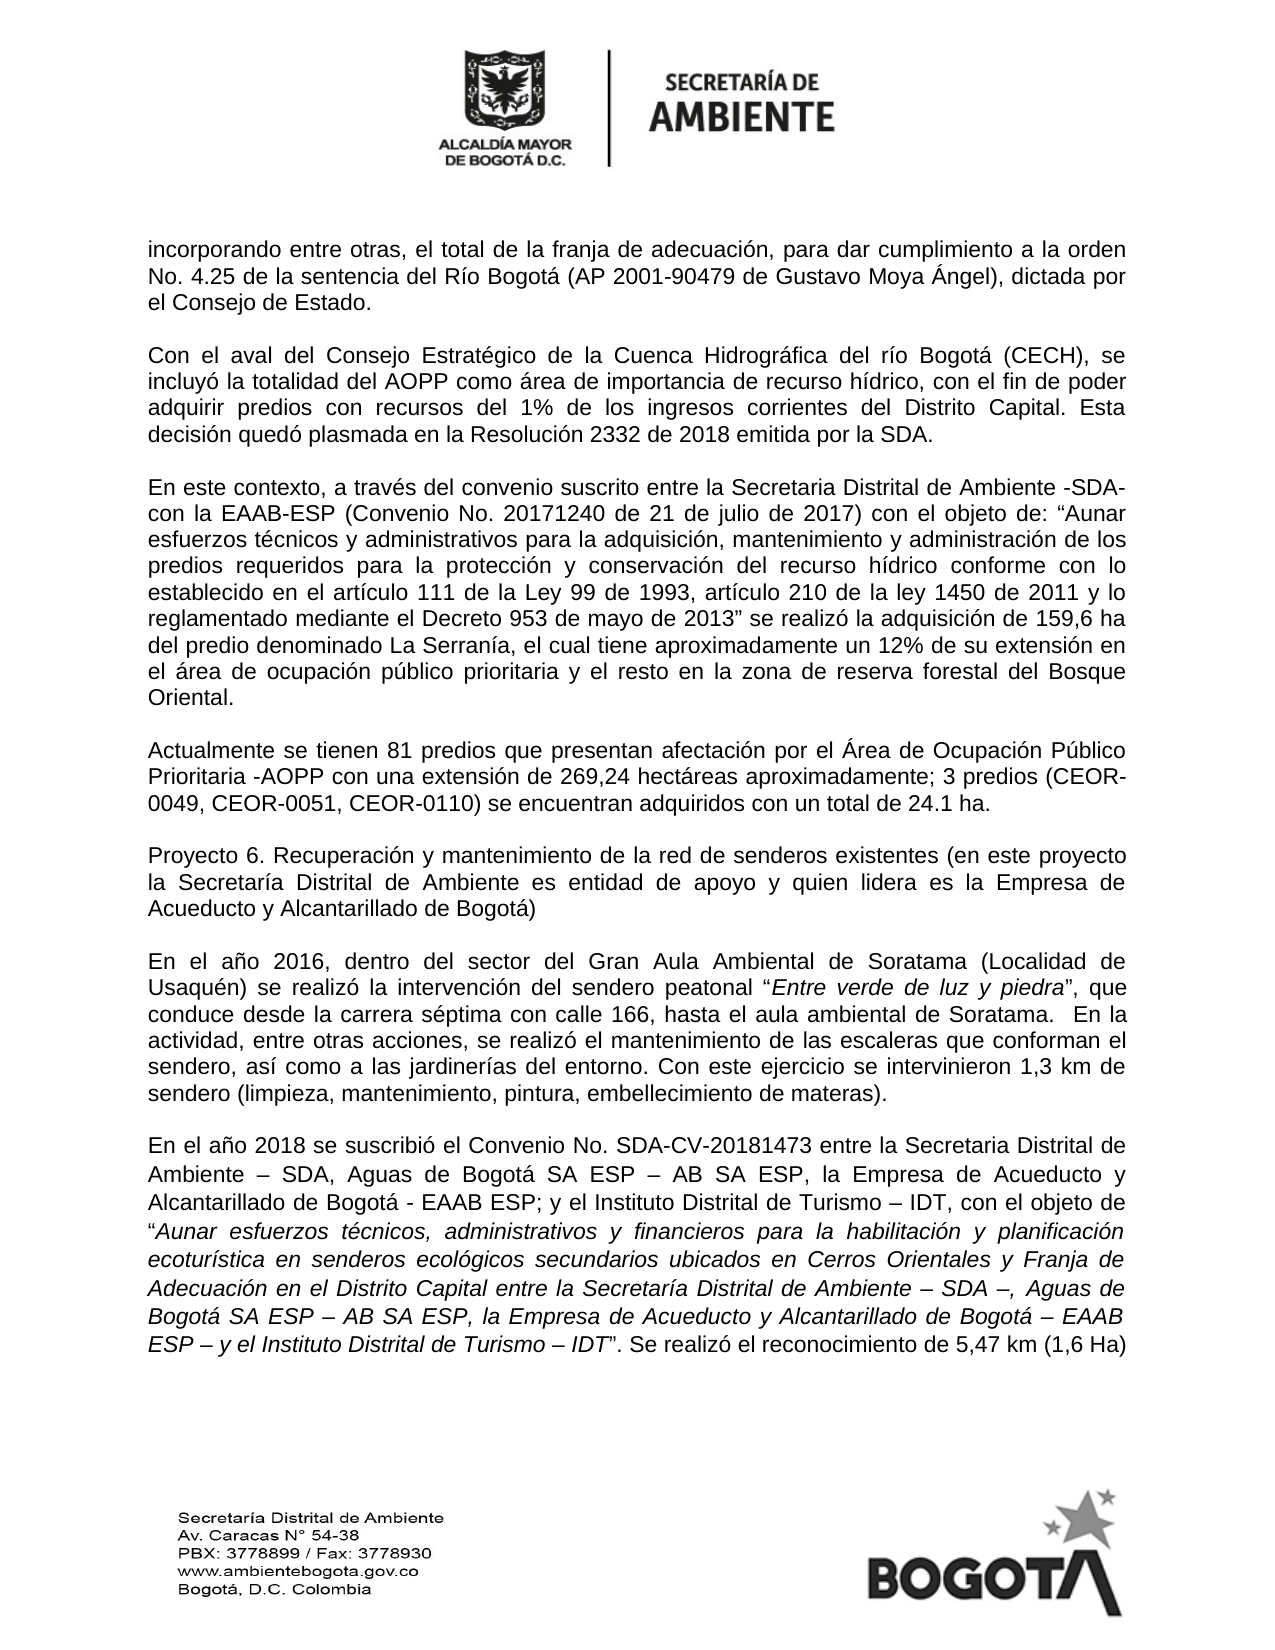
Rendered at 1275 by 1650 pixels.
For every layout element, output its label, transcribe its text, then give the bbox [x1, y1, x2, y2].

text Proyecto 6. Recuperación y mantenimiento de la red de senderos existentes (en este proyecto la Secretaría Distrital de Ambiente es entidad de apoyo y quien lidera es la Empresa de Acueducto y Alcantarillado de Bogotá) [148, 842, 1127, 921]
text Actualmente se tienen 81 predios que presentan afectación por el Área de Ocupación Público Prioritaria -AOPP con una extensión de 269,24 hectáreas aproximadamente; 3 predios (CEOR-0049, CEOR-0051, CEOR-0110) se encuentran adquiridos con un total de 24.1 ha. [148, 737, 1127, 816]
text Con el aval del Consejo Estratégico de la Cuenca Hidrográfica del río Bogotá (CECH), se incluyó la totalidad del AOPP como área de importancia de recurso hídrico, con el fin de poder adquirir predios con recursos del 1% de los ingresos corrientes del Distrito Capital. Esta decisión quedó plasmada en la Resolución 2332 de 2018 emitida por la SDA. [148, 342, 1127, 447]
picture [865, 1486, 1126, 1619]
picture [147, 1492, 462, 1613]
text En este contexto, a través del convenio suscrito entre la Secretaria Distrital de Ambiente -SDA- con la EAAB-ESP (Convenio No. 20171240 de 21 de julio de 2017) con el objeto de: “Aunar esfuerzos técnicos y administrativos para la adquisición, mantenimiento y administración de los predios requeridos para la protección y conservación del recurso hídrico conforme con lo establecido en el artículo 111 de la Ley 99 de 1993, artículo 210 de la ley 1450 de 2011 y lo reglamentado mediante el Decreto 953 de mayo de 2013” se realizó la adquisición de 159,6 ha del predio denominado La Serranía, el cual tiene aproximadamente un 12% de su extensión en el área de ocupación público prioritaria y el resto en la zona de reserva forestal del Bosque Oriental. [148, 473, 1127, 711]
text En el año 2016, dentro del sector del Gran Aula Ambiental de Soratama (Localidad de Usaquén) se realizó la intervención del sendero peatonal “Entre verde de luz y piedra”, que conduce desde la carrera séptima con calle 166, hasta el aula ambiental de Soratama. En la actividad, entre otras acciones, se realizó el mantenimiento de las escaleras que conforman el sendero, así como a las jardinerías del entorno. Con este ejercicio se intervinieron 1,3 km de sendero (limpieza, mantenimiento, pintura, embellecimiento de materas). [148, 948, 1127, 1106]
picture [434, 45, 841, 171]
